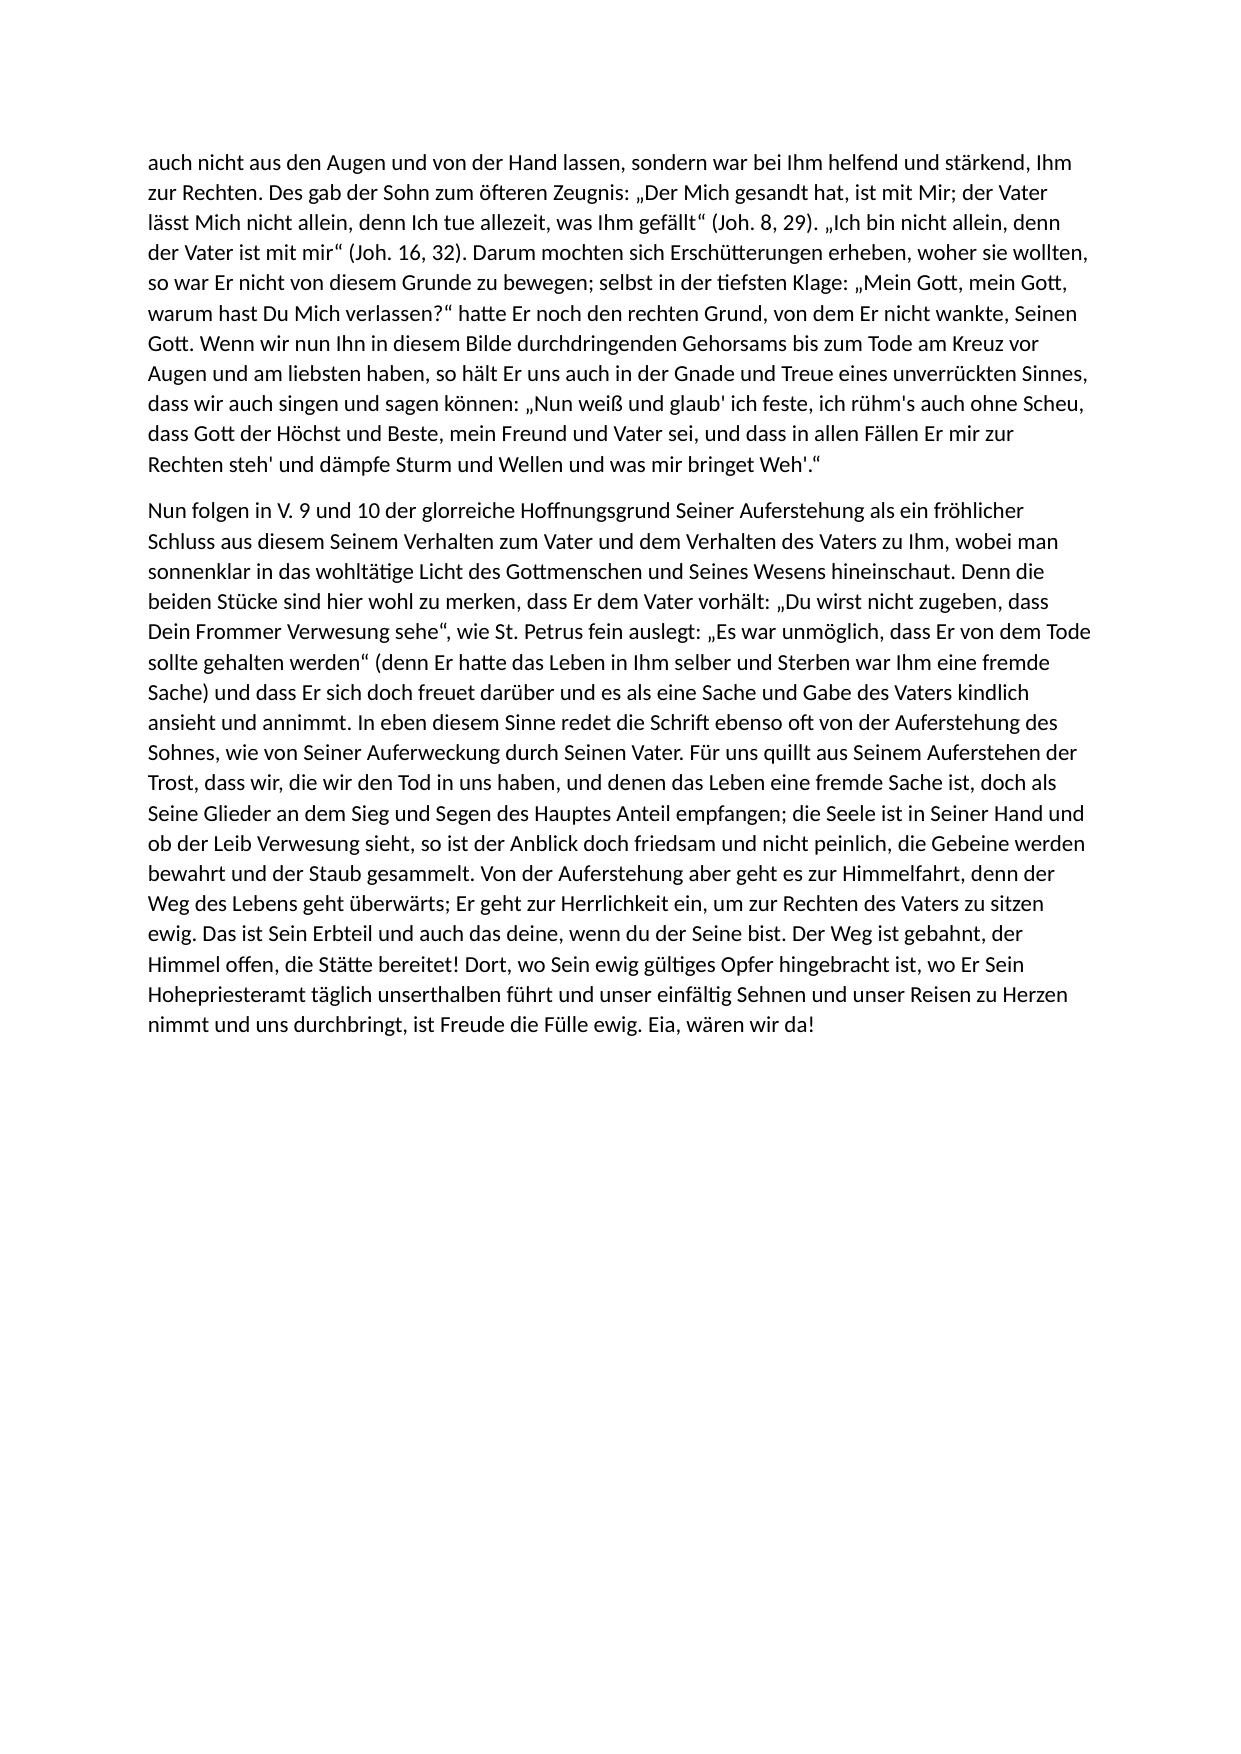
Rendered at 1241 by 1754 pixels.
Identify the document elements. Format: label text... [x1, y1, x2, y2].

text Nun folgen in V. 9 und 10 der glorreiche Hoffnungsgrund Seiner Auferstehung als ein fröhlicher Schluss aus diesem Seinem Verhalten zum Vater und dem Verhalten des Vaters zu Ihm, wobei man sonnenklar in das wohltätige Licht des Gottmenschen und Seines Wesens hineinschaut. Denn die beiden Stücke sind hier wohl zu merken, dass Er dem Vater vorhält: „Du wirst nicht zugeben, dass Dein Frommer Verwesung sehe“, wie St. Petrus fein auslegt: „Es war unmöglich, dass Er von dem Tode sollte gehalten werden“ (denn Er hatte das Leben in Ihm selber und Sterben war Ihm eine fremde Sache) und dass Er sich doch freuet darüber und es als eine Sache und Gabe des Vaters kindlich ansieht und annimmt. In eben diesem Sinne redet die Schrift ebenso oft von der Auferstehung des Sohnes, wie von Seiner Auferweckung durch Seinen Vater. Für uns quillt aus Seinem Auferstehen der Trost, dass wir, die wir den Tod in uns haben, und denen das Leben eine fremde Sache ist, doch als Seine Glieder an dem Sieg und Segen des Hauptes Anteil empfangen; die Seele ist in Seiner Hand und ob der Leib Verwesung sieht, so ist der Anblick doch friedsam und nicht peinlich, die Gebeine werden bewahrt und der Staub gesammelt. Von der Auferstehung aber geht es zur Himmelfahrt, denn der Weg des Lebens geht überwärts; Er geht zur Herrlichkeit ein, um zur Rechten des Vaters zu sitzen ewig. Das ist Sein Erbteil und auch das deine, wenn du der Seine bist. Der Weg ist gebahnt, der Himmel offen, die Stätte bereitet! Dort, wo Sein ewig gültiges Opfer hingebracht ist, wo Er Sein Hohepriesteramt täglich unserthalben führt und unser einfältig Sehnen und unser Reisen zu Herzen nimmt und uns durchbringt, ist Freude die Fülle ewig. Eia, wären wir da! [148, 497, 1093, 1038]
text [148, 148, 1093, 478]
